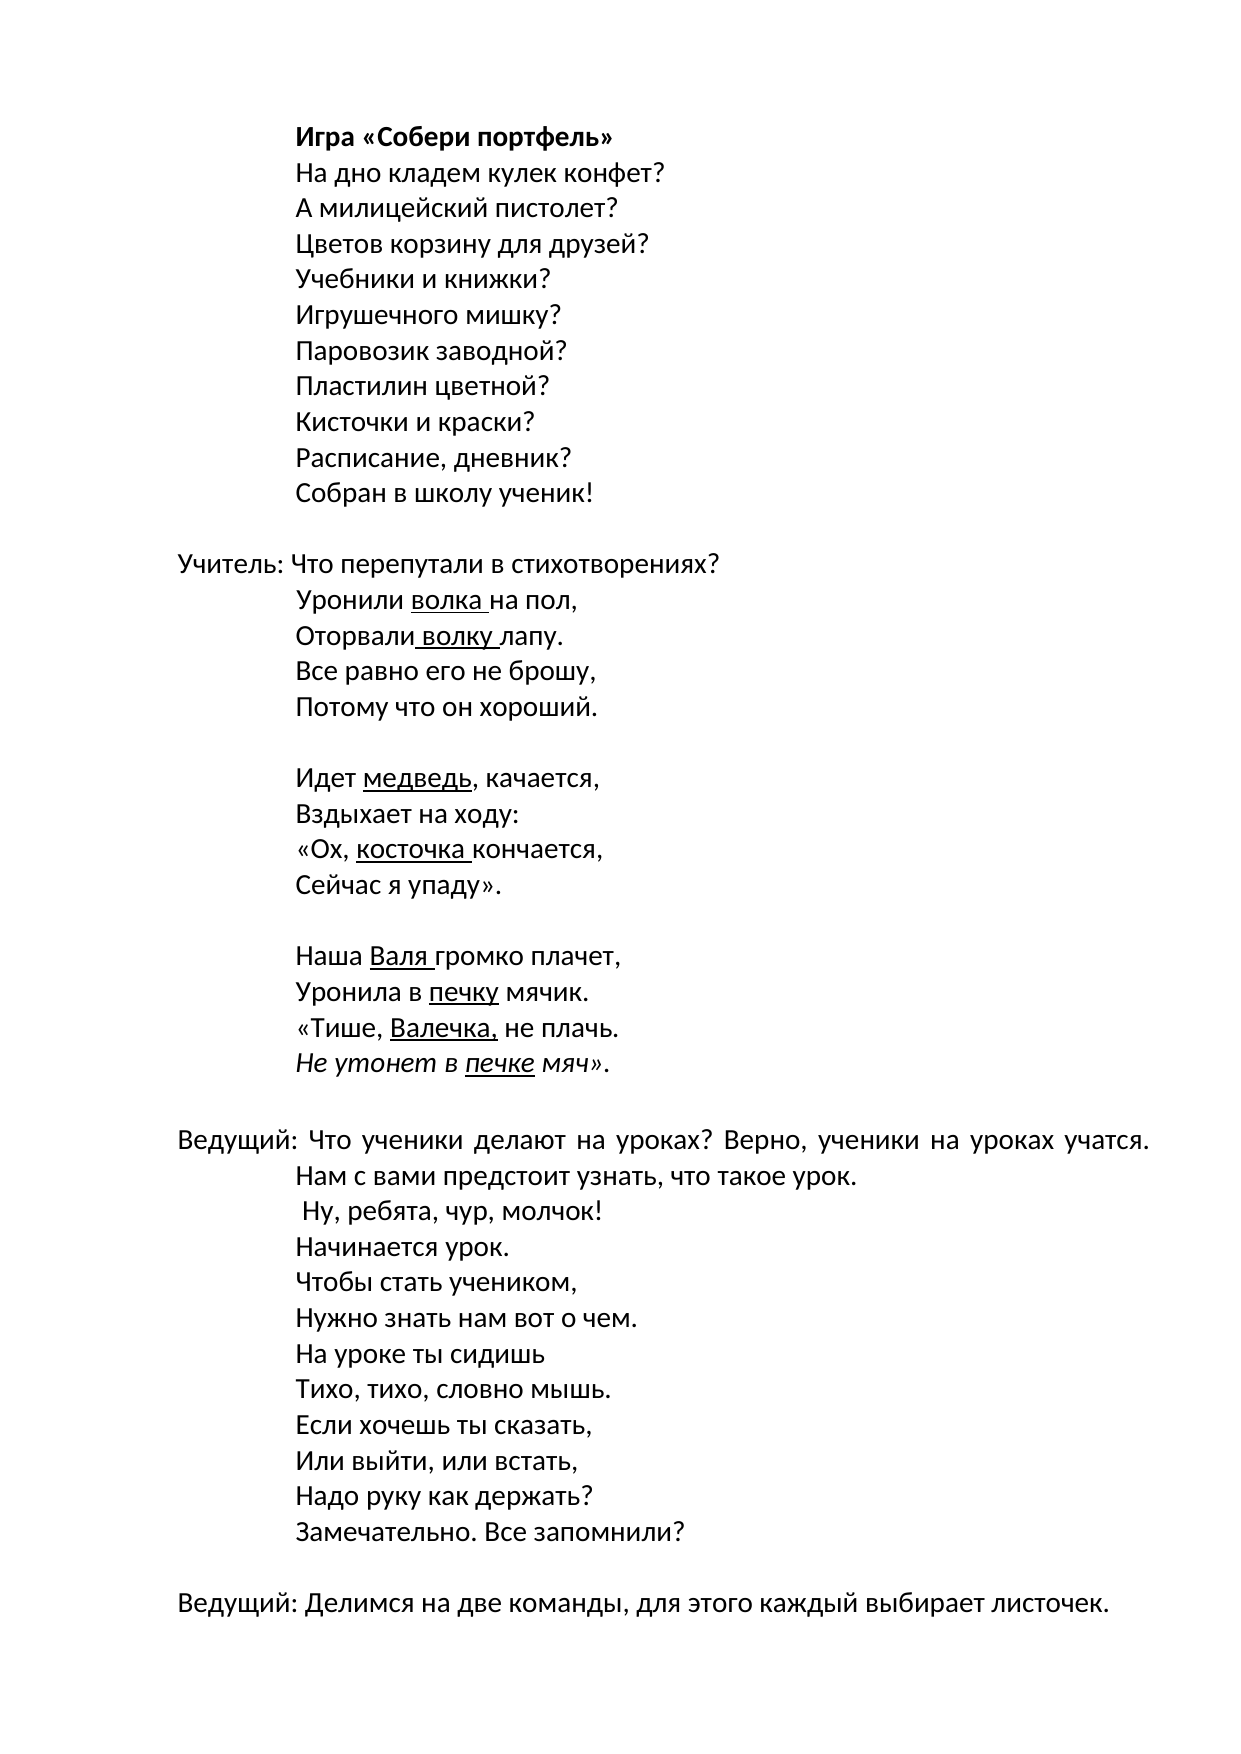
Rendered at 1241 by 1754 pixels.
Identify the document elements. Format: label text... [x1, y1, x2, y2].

text Учебники и книжки? [295, 261, 1152, 296]
text Тихо, тихо, словно мышь. [295, 1370, 1152, 1406]
text Начинается урок. [295, 1228, 1152, 1263]
text Оторвали волку лапу. [295, 617, 1152, 652]
text Ведущий: Делимся на две команды, для этого каждый выбирает листочек. [177, 1584, 1152, 1620]
text Собран в школу ученик! [295, 474, 1152, 510]
text Ну, ребята, чур, молчок! [295, 1192, 1152, 1228]
text Наша Валя громко плачет, [295, 937, 1152, 973]
text Сейчас я упаду». [295, 866, 1152, 902]
text Учитель: Что перепутали в стихотворениях? [177, 546, 1152, 581]
text Потому что он хороший. [295, 688, 1152, 724]
text Идет медведь, качается, [295, 759, 1152, 795]
text Надо руку как держать? [295, 1477, 1152, 1513]
text Не утонет в печке мяч». [295, 1044, 1152, 1080]
text Паровозик заводной? [295, 332, 1152, 367]
text Ведущий: Что ученики делают на уроках? Верно, ученики на уроках учатся. Нам с вами предстоит узнать, что такое урок. [177, 1121, 1152, 1192]
text На дно кладем кулек конфет? [295, 154, 1152, 189]
text Чтобы стать учеником, [295, 1263, 1152, 1299]
text Игрушечного мишку? [295, 296, 1152, 332]
text Уронили волка на пол, [177, 581, 1152, 617]
text Пластилин цветной? [295, 367, 1152, 403]
text На уроке ты сидишь [295, 1335, 1152, 1370]
text Все равно его не брошу, [295, 652, 1152, 688]
text Расписание, дневник? [295, 439, 1152, 474]
text А милицейский пистолет? [295, 189, 1152, 225]
text Уронила в печку мячик. [295, 973, 1152, 1009]
text Если хочешь ты сказать, [295, 1406, 1152, 1442]
text Вздыхает на ходу: [295, 795, 1152, 831]
text «Ох, косточка кончается, [295, 831, 1152, 866]
text Замечательно. Все запомнили? [295, 1513, 1152, 1548]
text Цветов корзину для друзей? [295, 225, 1152, 261]
text Кисточки и краски? [295, 403, 1152, 439]
text «Тише, Валечка, не плачь. [295, 1009, 1152, 1044]
text Игра «Собери портфель» [295, 118, 1152, 154]
text Нужно знать нам вот о чем. [295, 1299, 1152, 1335]
text Или выйти, или встать, [295, 1442, 1152, 1477]
